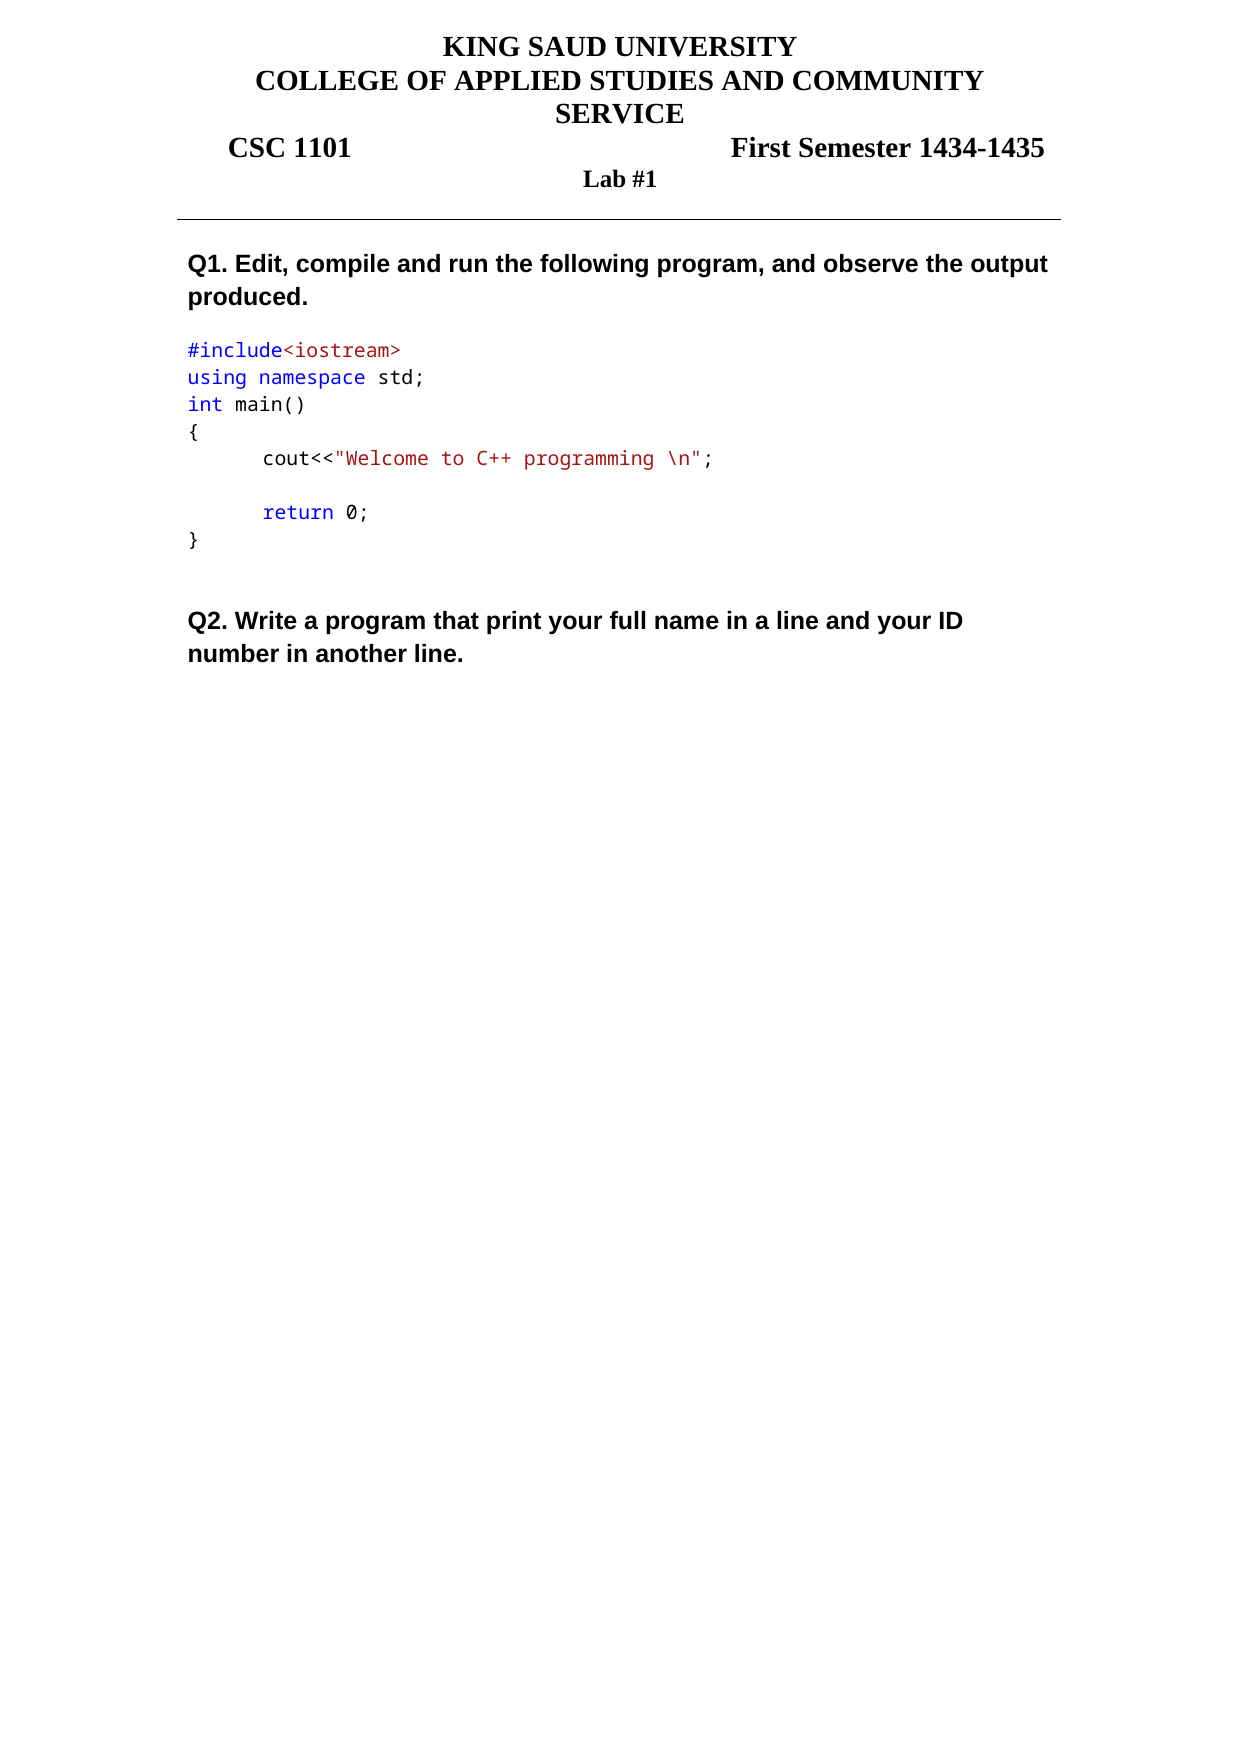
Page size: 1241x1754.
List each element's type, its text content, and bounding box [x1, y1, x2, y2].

text return 0; [187, 498, 1053, 525]
text int main() [187, 390, 1053, 417]
text { [187, 417, 1053, 444]
text #include<iostream> [187, 336, 1053, 363]
text Q1. Edit, compile and run the following program, and observe the output produced. [187, 249, 1053, 311]
text Q2. Write a program that print your full name in a line and your ID number in another line. [187, 606, 1053, 668]
text using namespace std; [187, 363, 1053, 390]
text cout<<"Welcome to C++ programming \n"; [187, 444, 1053, 471]
text } [187, 525, 1053, 552]
